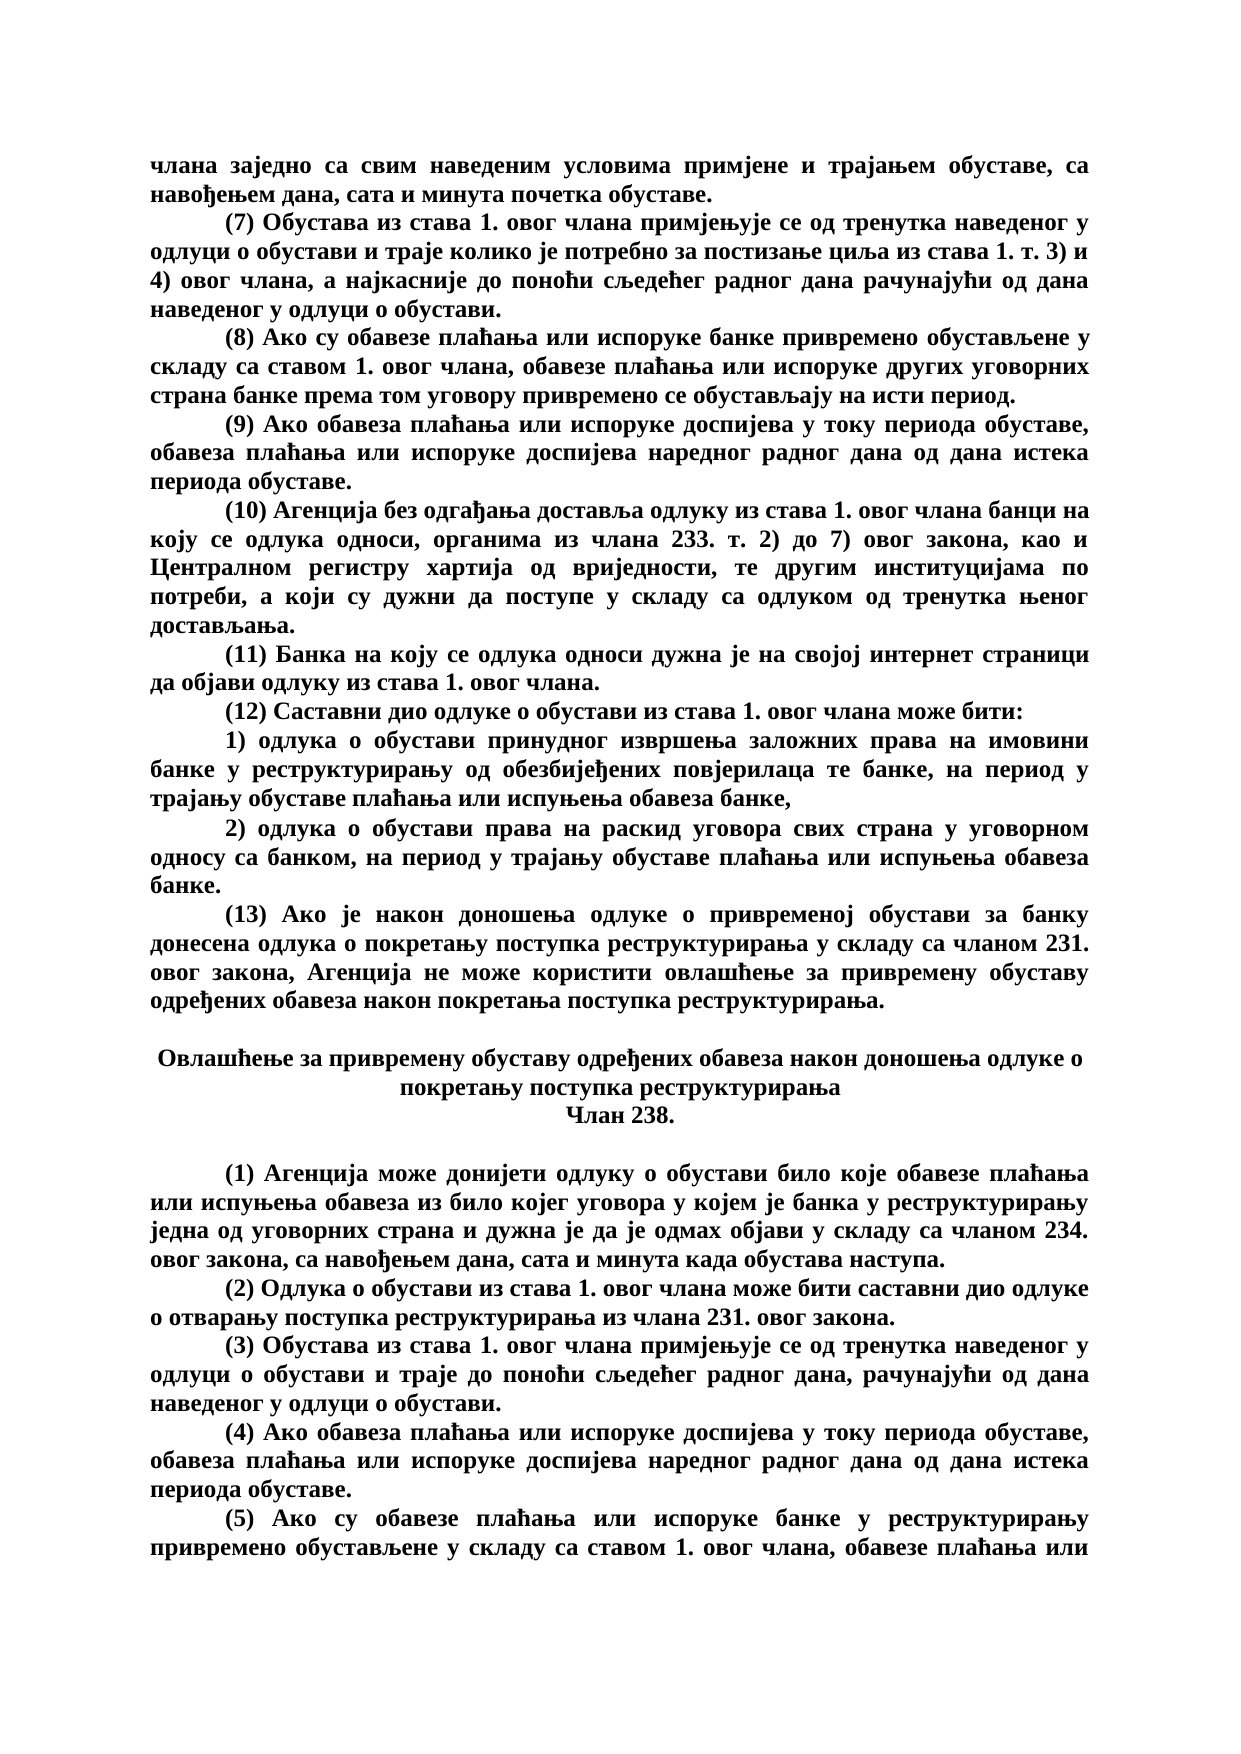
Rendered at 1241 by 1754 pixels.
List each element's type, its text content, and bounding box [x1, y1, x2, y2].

text 2) одлука о обустави права на раскид уговора свих страна у уговорном односу са банком, на период у трајању обуставе плаћања или испуњења обавеза банке. [150, 813, 1090, 899]
text (12) Саставни дио одлуке о обустави из става 1. овог члана може бити: [150, 696, 1090, 725]
text (2) Одлука о обустави из става 1. овог члана може бити саставни дио одлуке о отварању поступка реструктурирања из члана 231. овог закона. [150, 1273, 1090, 1331]
text (10) Агенција без одгађања доставља одлуку из става 1. овог члана банци на коју се одлука односи, органима из члана 233. т. 2) до 7) овог закона, као и Централном регистру хартија од вриједности, те другим институцијама по потреби, а који су дужни да поступе у складу са одлуком од тренутка њеног достављања. [150, 495, 1090, 639]
text (4) Ако обавеза плаћања или испоруке доспијева у току периода обуставе, обавеза плаћања или испоруке доспијева наредног радног дана од дана истека периода обуставе. [150, 1417, 1090, 1503]
text (9) Ако обавеза плаћања или испоруке доспијева у току периода обуставе, обавеза плаћања или испоруке доспијева наредног радног дана од дана истека периода обуставе. [150, 409, 1090, 495]
text (7) Обустава из става 1. овог члана примјењује се од тренутка наведеног у одлуци о обустави и траје колико је потребно за постизање циља из става 1. т. 3) и 4) овог члана, а најкасније до поноћи сљедећег радног дана рачунајући од дана наведеног у одлуци о обустави. [150, 207, 1090, 322]
text (11) Банка на коју се одлука односи дужна је на својој интернет страници да објави одлуку из става 1. овог члана. [150, 639, 1090, 696]
text (1) Агенција може донијети одлуку о обустави било које обавезе плаћања или испуњења обавеза из било којег уговора у којем је банка у реструктурирању једна од уговорних страна и дужна је да је одмах објави у складу са чланом 234. овог закона, са навођењем дана, сата и минута када обустава наступа. [150, 1158, 1090, 1273]
text 1) одлука о обустави принудног извршења заложних права на имовини банке у реструктурирању од обезбијеђених повјерилаца те банке, на период у трајању обуставе плаћања или испуњења обавеза банке, [150, 725, 1090, 813]
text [150, 150, 1090, 207]
text (3) Обустава из става 1. овог члана примјењује се од тренутка наведеног у одлуци о обустави и траје до поноћи сљедећег радног дана, рачунајући од дана наведеног у одлуци о обустави. [150, 1331, 1090, 1417]
text Овлашћење за привремену обуставу одређених обавеза након доношења одлуке о покретању поступка реструктурирања [150, 1043, 1090, 1101]
text (13) Ако је након доношења одлуке о привременој обустави за банку донесена одлука о покретању поступка реструктурирања у складу са чланом 231. овог закона, Агенција не може користити овлашћење за привремену обуставу одређених обавеза након покретања поступка реструктурирања. [150, 899, 1090, 1014]
text Члан 238. [150, 1101, 1090, 1129]
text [150, 1503, 1090, 1561]
text (8) Ако су обавезе плаћања или испоруке банке привремено обустављене у складу са ставом 1. овог члана, обавезе плаћања или испоруке других уговорних страна банке према том уговору привремено се обустављају на исти период. [150, 322, 1090, 409]
